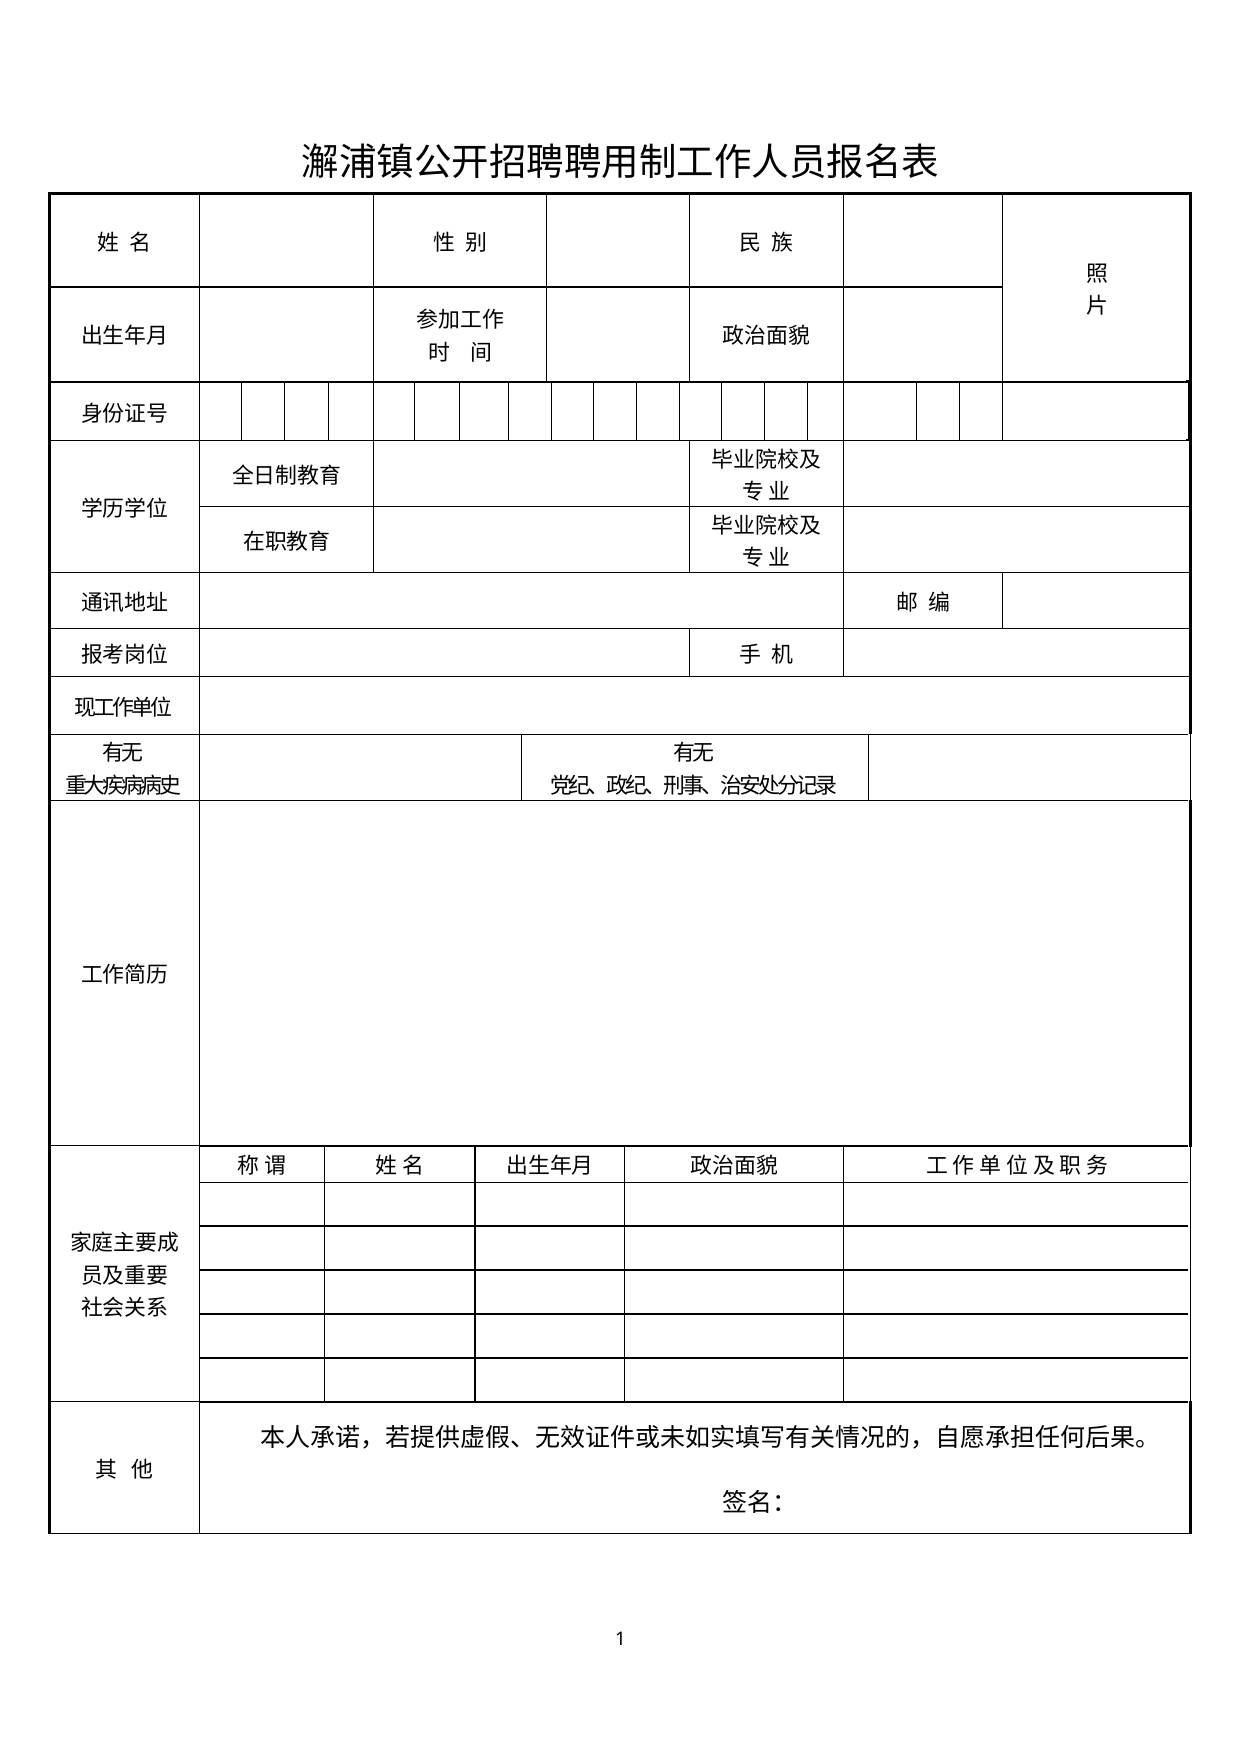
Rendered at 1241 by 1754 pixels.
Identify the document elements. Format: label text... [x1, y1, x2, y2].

table_cell [625, 1359, 843, 1401]
table_cell 有无 党纪、政纪、刑事、治安处分记录 [522, 735, 868, 800]
table_cell [844, 629, 1189, 676]
table_cell 工 作 单 位 及 职 务 [844, 1145, 1190, 1181]
table_cell [325, 1227, 474, 1269]
table_cell [200, 1359, 324, 1401]
table_cell [476, 1359, 624, 1401]
table_cell [625, 1183, 843, 1225]
table_cell [374, 383, 414, 440]
table_cell [552, 383, 593, 440]
table_cell [200, 573, 843, 628]
table_cell [547, 288, 689, 381]
table_cell [722, 383, 764, 440]
table_cell [476, 1227, 624, 1269]
table_cell 身份证号 [51, 383, 199, 440]
table_cell [625, 1227, 843, 1269]
table_cell 现工作单位 [51, 677, 199, 734]
table_cell [844, 1225, 1190, 1269]
table_cell [200, 1227, 324, 1269]
table_cell [200, 800, 1189, 1145]
table_cell [808, 383, 843, 440]
table_header 民 族 [690, 195, 843, 286]
text 澥浦镇公开招聘聘用制工作人员报名表 [187, 127, 1053, 192]
table_cell [200, 1315, 324, 1357]
table_cell [594, 383, 636, 440]
table_cell 政治面貌 [625, 1147, 843, 1181]
table_header 性 别 [374, 195, 546, 286]
table_cell [415, 383, 459, 440]
table_cell [917, 383, 959, 440]
table_cell [476, 1271, 624, 1313]
table_cell [625, 1315, 843, 1357]
table_cell [325, 1183, 474, 1225]
table_cell 本人承诺，若提供虚假、无效证件或未如实填写有关情况的，自愿承担任何后果。 签名： [200, 1401, 1189, 1533]
table_cell [844, 1269, 1190, 1313]
table_cell [680, 383, 721, 440]
table_cell 出生年月 [51, 288, 199, 381]
table_header [200, 195, 373, 286]
table_cell [200, 1183, 324, 1225]
table_cell [844, 1181, 1190, 1225]
table_cell 家庭主要成员及重要 社会关系 [51, 1146, 199, 1401]
table_cell 毕业院校及 专 业 [690, 441, 843, 506]
table_cell [1003, 573, 1189, 628]
table_cell [325, 1315, 474, 1357]
table_cell [374, 507, 689, 572]
table_cell 工作简历 [51, 801, 199, 1145]
table_cell 出生年月 [476, 1147, 624, 1181]
table_cell [765, 383, 807, 440]
table_cell 其 他 [51, 1402, 199, 1533]
table_cell [476, 1315, 624, 1357]
table_cell [460, 383, 508, 440]
table_cell [200, 1271, 324, 1313]
table_header 姓 名 [51, 195, 199, 286]
table_cell 报考岗位 [51, 629, 199, 676]
table_cell [476, 1183, 624, 1225]
table_header 照 片 [1003, 195, 1189, 381]
table_cell [200, 288, 373, 381]
table_cell [844, 441, 1189, 506]
table_cell [285, 383, 328, 440]
table_cell [200, 383, 241, 440]
table_cell 全日制教育 [200, 441, 373, 506]
table_cell [374, 441, 689, 506]
table_cell 邮 编 [844, 573, 1002, 628]
table_cell 有无 重大疾病病史 [51, 735, 199, 800]
table_cell [242, 383, 284, 440]
table_cell 毕业院校及 专 业 [690, 507, 843, 572]
table_cell [1003, 383, 1188, 440]
table_cell [625, 1271, 843, 1313]
table_cell [869, 734, 1190, 800]
table_cell [329, 383, 373, 440]
table_cell 政治面貌 [690, 288, 843, 381]
table_cell [844, 1357, 1190, 1401]
table_cell [200, 677, 1189, 734]
table_cell [200, 629, 689, 676]
table_header [547, 195, 689, 286]
table_cell 参加工作 时 间 [374, 288, 546, 381]
table_cell [325, 1271, 474, 1313]
table_cell [844, 288, 1002, 381]
table_cell 称 谓 [200, 1147, 324, 1181]
table_cell 手 机 [690, 629, 843, 676]
table_cell 学历学位 [51, 441, 199, 572]
table_header [844, 195, 1002, 286]
table_cell [844, 507, 1189, 572]
table_cell [844, 1313, 1190, 1357]
table_cell 通讯地址 [51, 573, 199, 628]
table_cell [960, 383, 1002, 440]
table_cell [200, 735, 521, 800]
table_cell [637, 383, 679, 440]
table_cell 姓 名 [325, 1147, 474, 1181]
table_cell [325, 1359, 474, 1401]
table_cell 在职教育 [200, 507, 373, 572]
table_cell [844, 383, 916, 440]
table_cell [509, 383, 551, 440]
